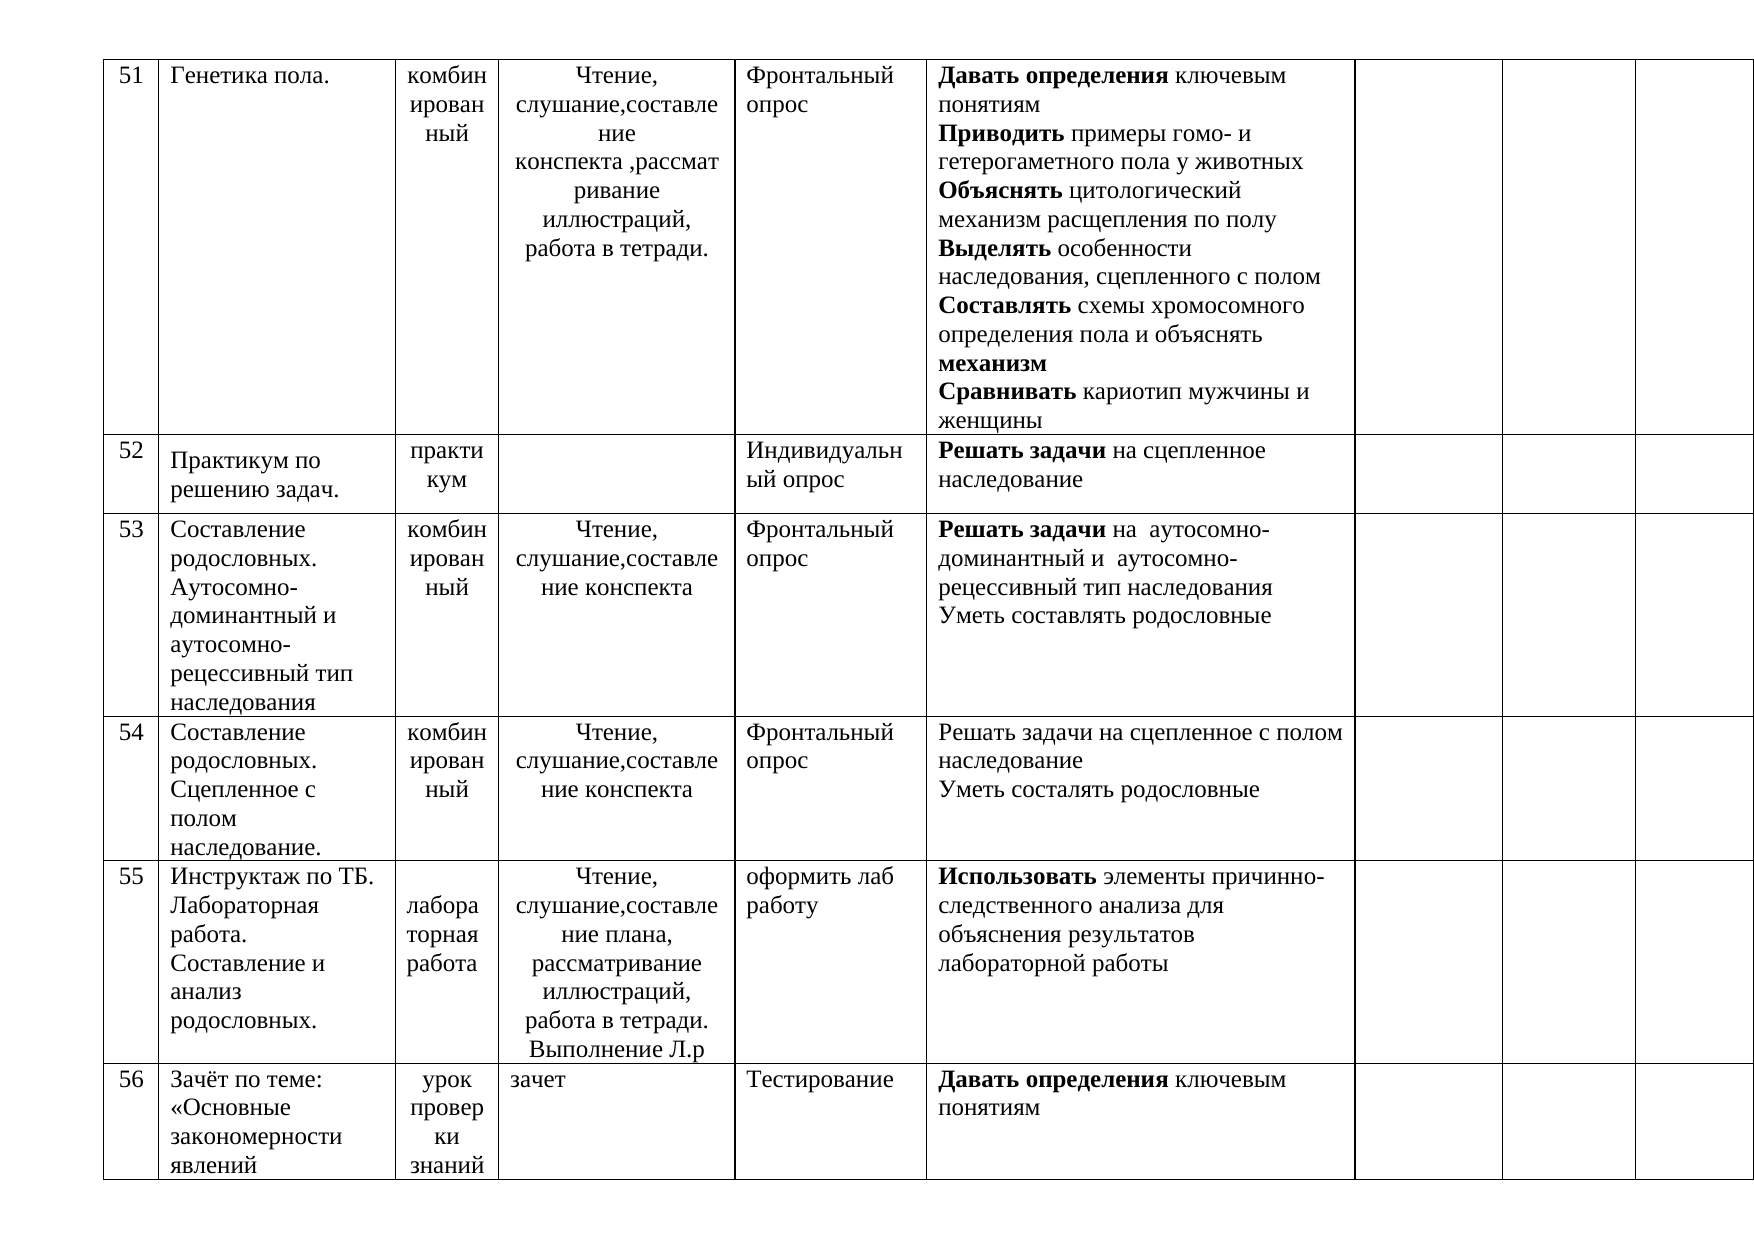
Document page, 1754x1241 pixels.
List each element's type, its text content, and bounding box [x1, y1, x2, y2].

table_cell [1356, 514, 1502, 716]
table_cell Практикум по решению задач. [159, 435, 395, 513]
table_cell Чтение, слушание,составление плана, рассматривание иллюстраций, работа в тетради. Выполнение Л.р [499, 861, 734, 1063]
table_cell Тестирование [736, 1064, 926, 1179]
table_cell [927, 1064, 1354, 1179]
table_cell [1356, 60, 1502, 434]
table_cell Решать задачи на аутосомно-доминантный и аутосомно- рецессивный тип наследования Уметь составлять родословные [927, 514, 1354, 716]
table_cell [1636, 60, 1753, 434]
table_cell Фронтальный опрос [736, 514, 926, 716]
table_cell Составление родословных. Сцепленное с полом наследование. [159, 717, 395, 860]
table_cell [1503, 435, 1635, 513]
table_cell Генетика пола. [159, 60, 395, 434]
table_cell Составление родословных. Аутосомно-доминантный и аутосомно- рецессивный тип наследования [159, 514, 395, 716]
table_cell [1503, 514, 1635, 716]
table_cell [499, 435, 734, 513]
table_cell Решать задачи на сцепленное с полом наследование Уметь состалять родословные [927, 717, 1354, 860]
table_cell Чтение, слушание,составление конспекта [499, 514, 734, 716]
table_cell Инструктаж по ТБ. Лабораторная работа. Составление и анализ родословных. [159, 861, 395, 1063]
table_cell [1503, 717, 1635, 860]
table_cell Фронтальный опрос [736, 60, 926, 434]
table_cell Решать задачи на сцепленное наследование [927, 435, 1354, 513]
table_cell [1636, 1064, 1753, 1179]
table_cell комбинированный [396, 60, 498, 434]
table_cell комбинированный [396, 514, 498, 716]
table_cell 54 [104, 717, 158, 860]
table_cell 51 [104, 60, 158, 434]
table_cell [1636, 435, 1753, 513]
table_cell [1503, 1064, 1635, 1179]
table_cell 55 [104, 861, 158, 1063]
table_cell Использовать элементы причинно-следственного анализа для объяснения результатов лабораторной работы [927, 861, 1354, 1063]
table_cell 56 [104, 1064, 158, 1179]
table_cell 52 [104, 435, 158, 513]
table_cell лабораторная работа [396, 861, 498, 1063]
table_cell [1503, 60, 1635, 434]
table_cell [159, 1064, 395, 1179]
table_cell комбинированный [396, 717, 498, 860]
table_cell 53 [104, 514, 158, 716]
table_cell [1636, 717, 1753, 860]
table_cell Фронтальный опрос [736, 717, 926, 860]
table_cell [1636, 514, 1753, 716]
table_cell [1636, 861, 1753, 1063]
table_cell зачет [499, 1064, 734, 1179]
table_cell Индивидуальный опрос [736, 435, 926, 513]
table_cell оформить лаб работу [736, 861, 926, 1063]
table_cell [1356, 717, 1502, 860]
table_cell [1503, 861, 1635, 1063]
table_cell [396, 1064, 498, 1179]
table_cell [1356, 861, 1502, 1063]
table_cell Давать определения ключевым понятиям Приводить примеры гомо- и гетерогаметного пола у животных Объяснять цитологический механизм расщепления по полу Выделять особенности наследования, сцепленного с полом Составлять схемы хромосомного определения пола и объяснять механизм Сравнивать кариотип мужчины и женщины [927, 60, 1354, 434]
table_cell практикум [396, 435, 498, 513]
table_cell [499, 60, 734, 434]
table_cell [1356, 435, 1502, 513]
table_cell [1356, 1064, 1502, 1179]
table_cell Чтение, слушание,составление конспекта [499, 717, 734, 860]
